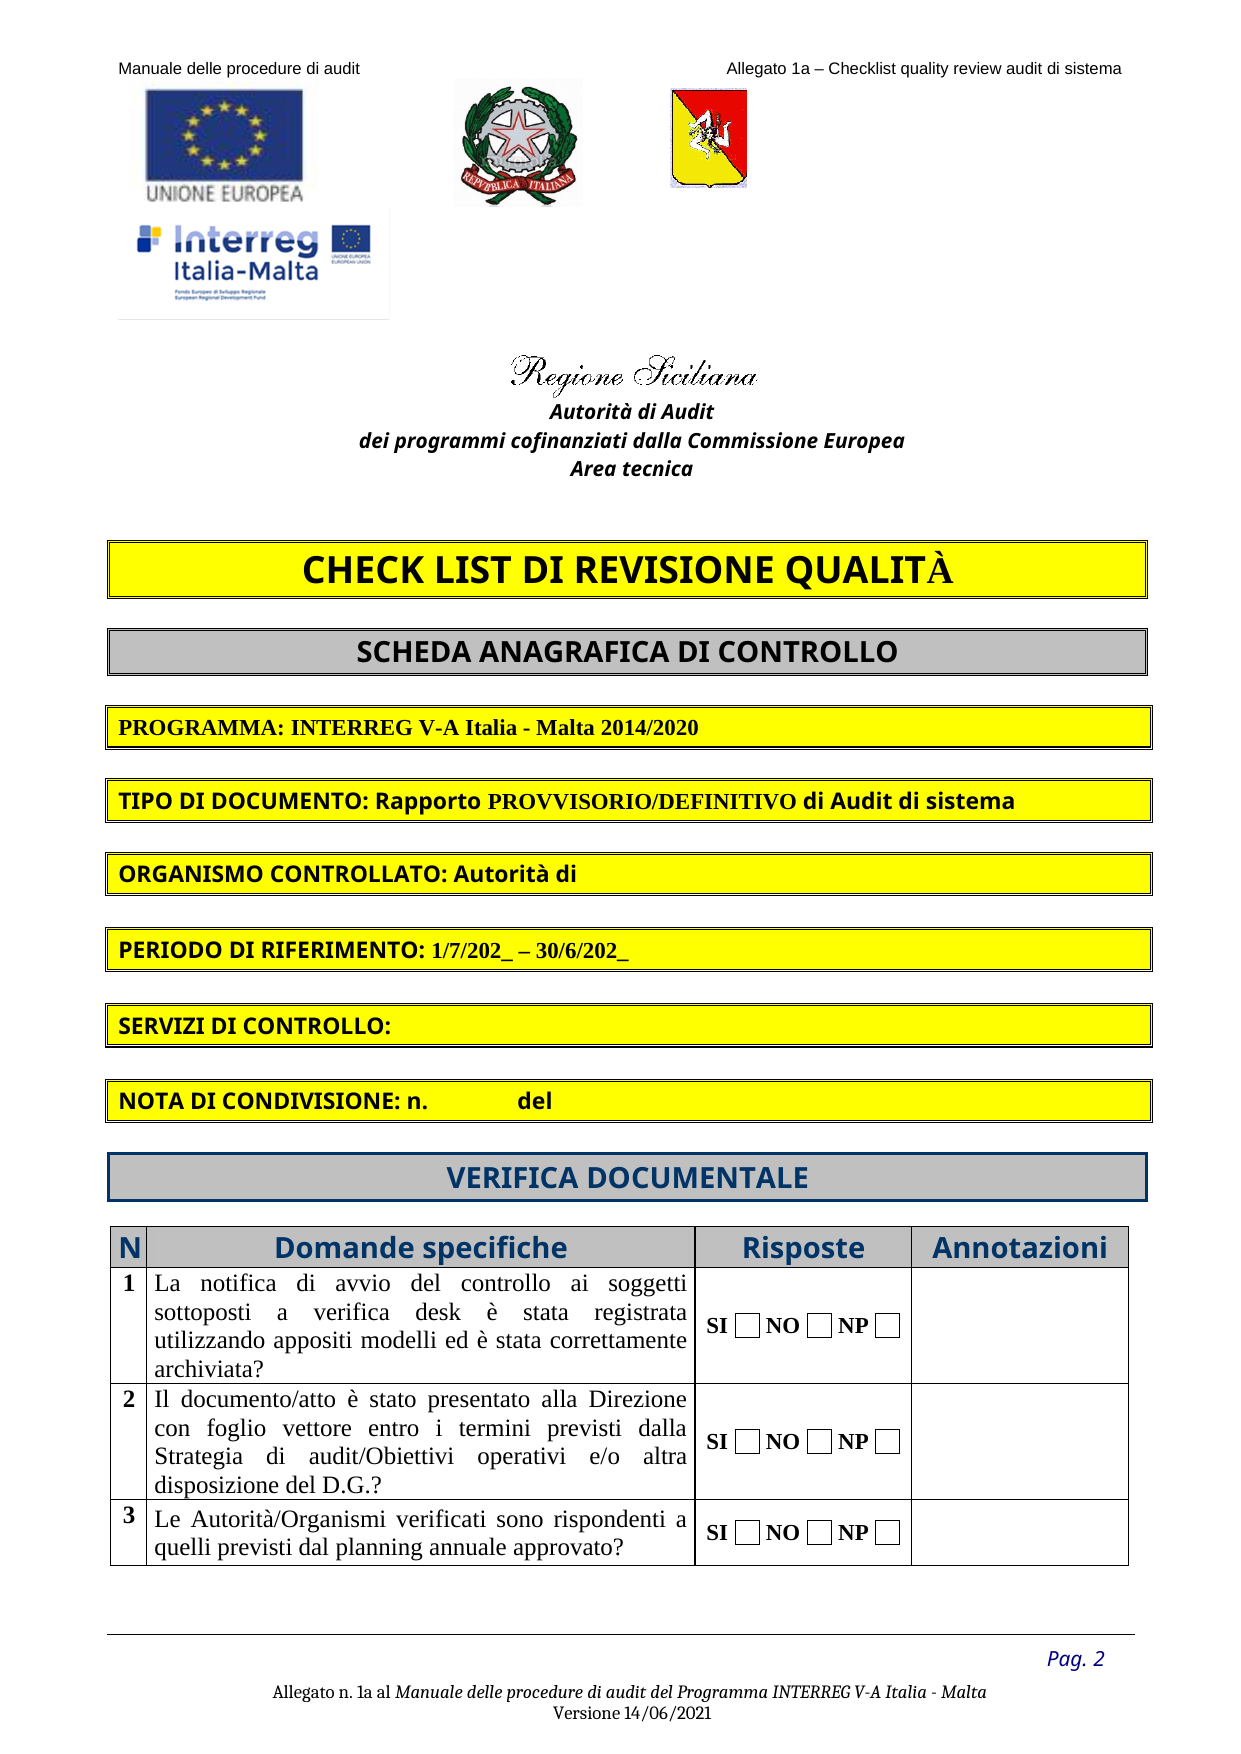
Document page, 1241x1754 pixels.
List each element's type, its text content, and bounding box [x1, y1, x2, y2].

table_header ORGANISMO CONTROLLATO: Autorità di [108, 855, 1150, 893]
table_header NOTA DI CONDIVISIONE: n. del [108, 1082, 1150, 1120]
table_cell Il documento/atto è stato presentato alla Direzione con foglio vettore entro i termini previsti dalla Strategia di audit/Obiettivi operativi e/o altra disposizione del D.G.? [147, 1384, 694, 1499]
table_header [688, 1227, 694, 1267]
table_cell SI NO NP [696, 1500, 911, 1565]
picture [118, 81, 390, 321]
subtitle VERIFICA DOCUMENTALE [110, 1155, 1145, 1199]
text Area tecnica [118, 454, 1146, 483]
table_cell SI NO NP [696, 1268, 911, 1383]
table_cell 1 [111, 1268, 146, 1383]
text dei programmi cofinanziati dalla Commissione Europea [118, 426, 1146, 454]
table_header TIPO DI DOCUMENTO: Rapporto PROVVISORIO/DEFINITIVO di Audit di sistema [108, 781, 1150, 820]
subtitle SCHEDA ANAGRAFICA DI CONTROLLO [110, 631, 1145, 673]
table_cell SI NO NP [696, 1384, 911, 1499]
picture [670, 88, 747, 188]
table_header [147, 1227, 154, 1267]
table_cell [912, 1384, 1128, 1499]
picture [506, 355, 758, 398]
picture [453, 78, 584, 207]
table_cell [912, 1268, 1128, 1383]
table_header PROGRAMMA: INTERREG V-A Italia - Malta 2014/2020 [108, 708, 1150, 746]
table_cell La notifica di avvio del controllo ai soggetti sottoposti a verifica desk è stata registrata utilizzando appositi modelli ed è stata correttamente archiviata? [147, 1268, 694, 1383]
table_cell Le Autorità/Organismi verificati sono rispondenti a quelli previsti dal planning annuale approvato? [147, 1500, 694, 1565]
table_cell 3 [111, 1500, 146, 1565]
table_cell 2 [111, 1384, 146, 1499]
table_header PERIODO DI RIFERIMENTO: 1/7/202_ – 30/6/202_ [108, 930, 1150, 969]
subtitle CHECK LIST DI REVISIONE QUALITÀ [110, 543, 1145, 596]
text Autorità di Audit [118, 397, 1146, 426]
table_header SERVIZI DI CONTROLLO: [108, 1006, 1150, 1044]
table_cell [912, 1500, 1128, 1565]
